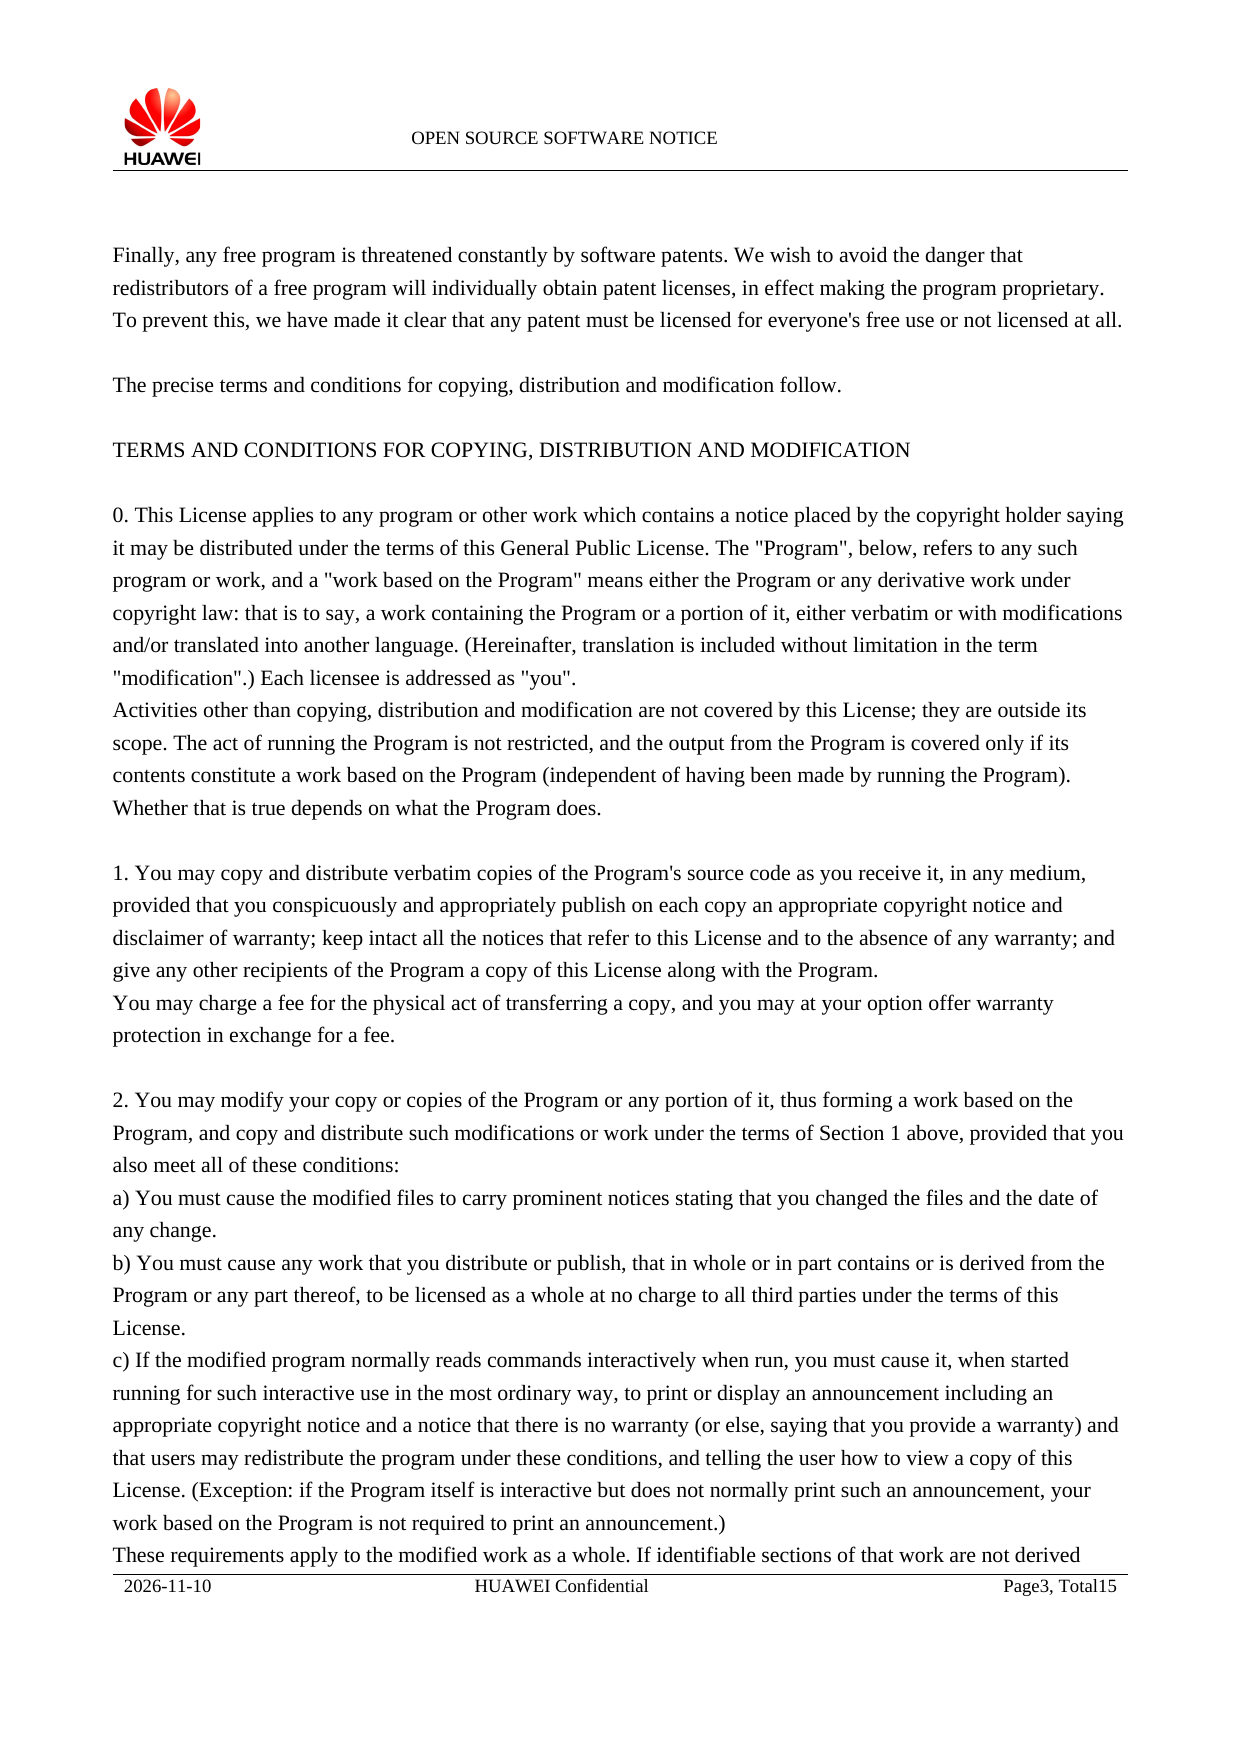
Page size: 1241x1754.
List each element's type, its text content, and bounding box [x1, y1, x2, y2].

picture [124, 88, 201, 165]
